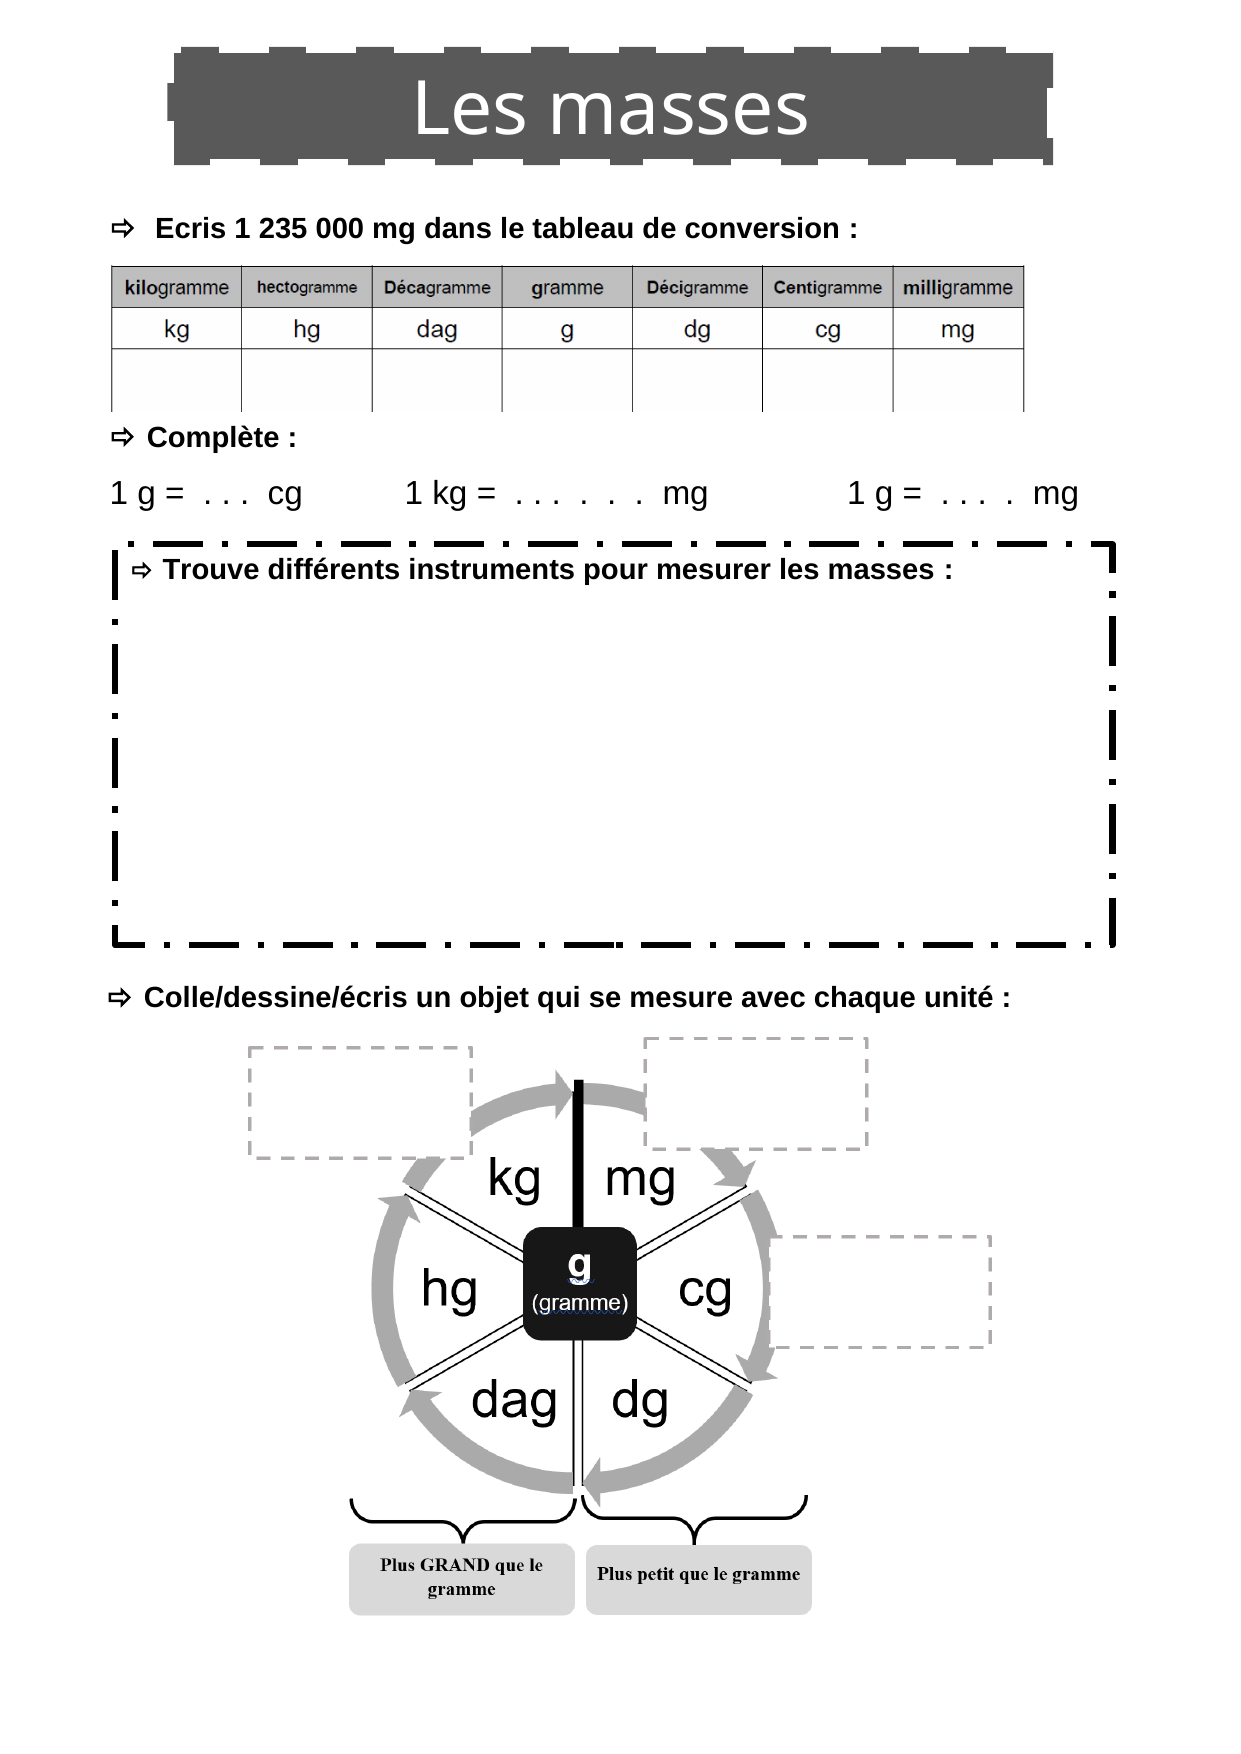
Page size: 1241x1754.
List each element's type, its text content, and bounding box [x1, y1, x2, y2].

picture [109, 264, 1028, 412]
text Colle/dessine/écris un objet qui se mesure avec chaque unité : [106, 980, 1134, 1014]
picture [239, 1033, 1001, 1624]
